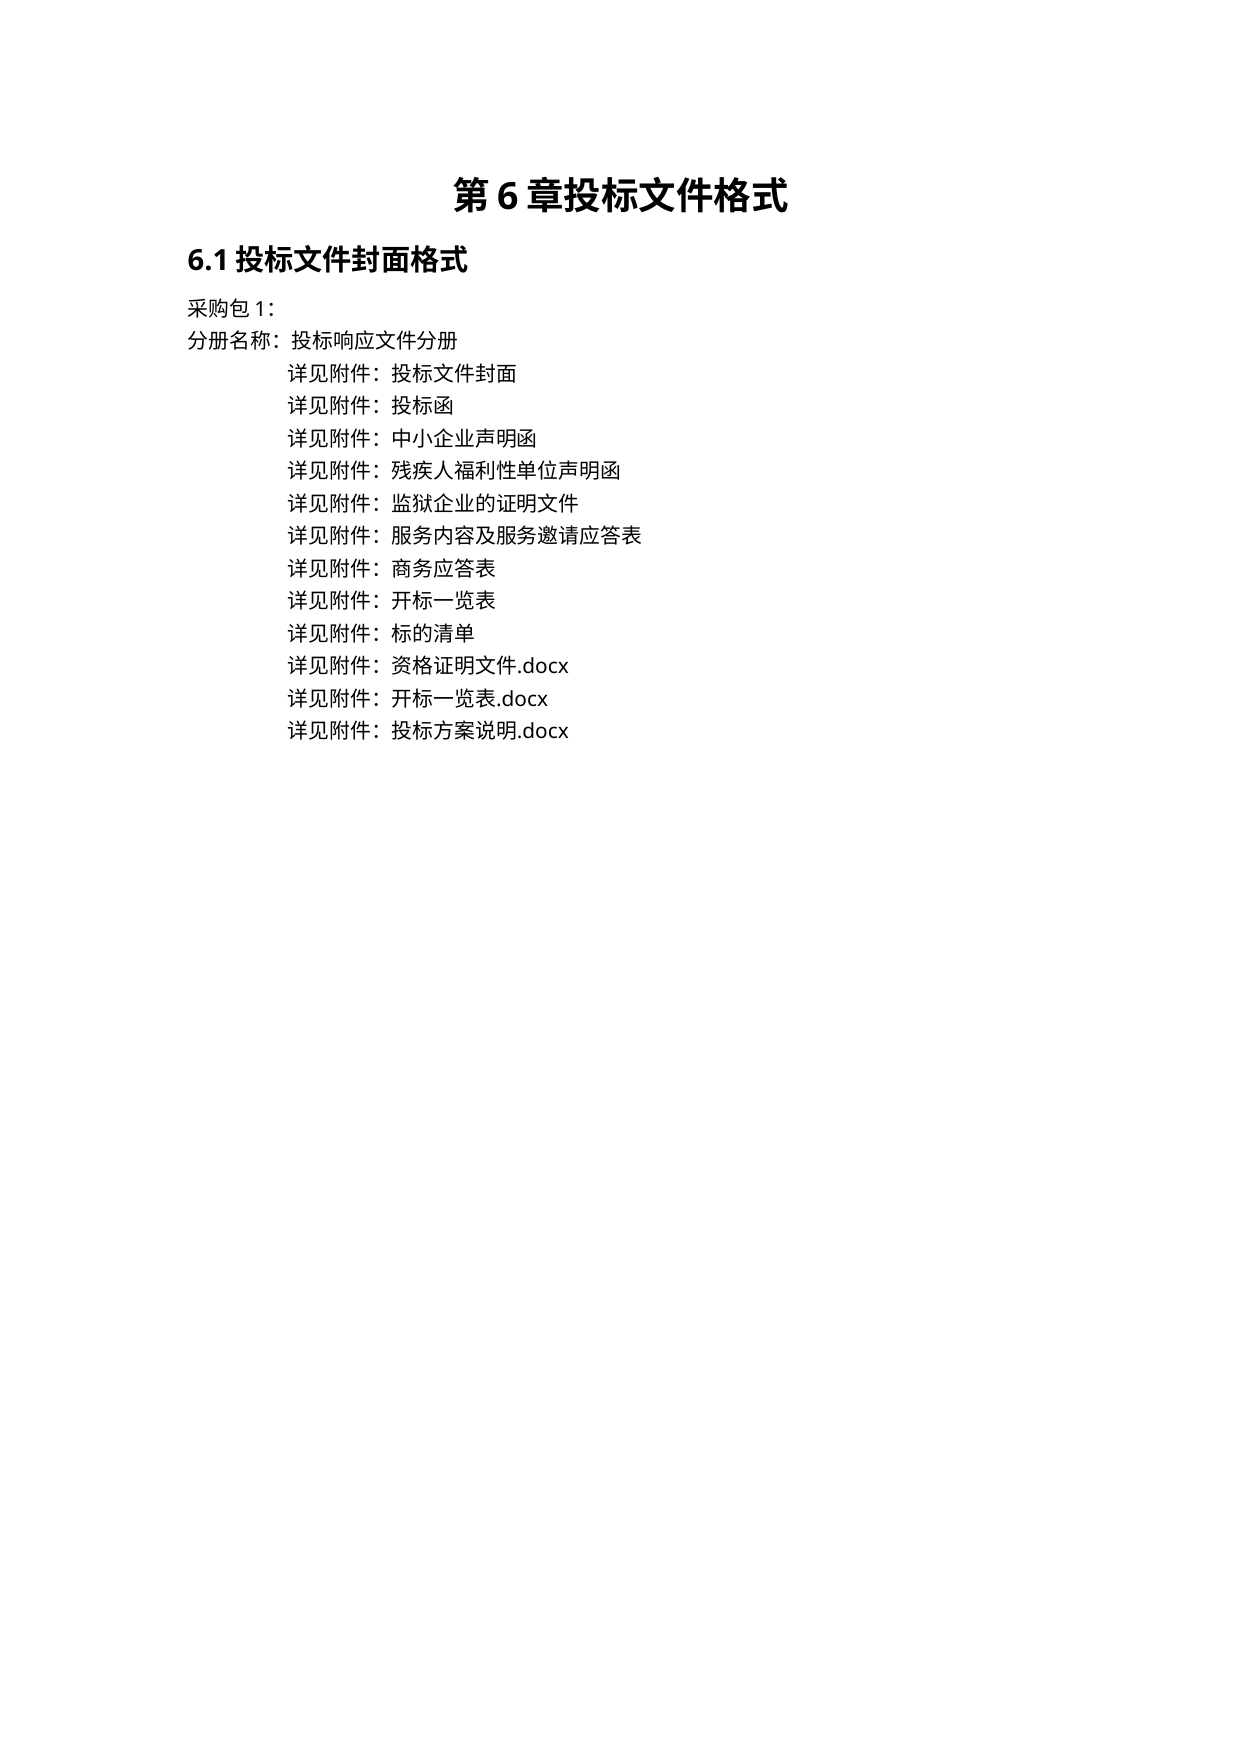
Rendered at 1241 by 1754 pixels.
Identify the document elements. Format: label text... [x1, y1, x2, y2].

text 详见附件：开标一览表.docx [187, 682, 1053, 714]
text 详见附件：中小企业声明函 [187, 422, 1053, 454]
text 详见附件：资格证明文件.docx [187, 649, 1053, 682]
text 详见附件：开标一览表 [187, 584, 1053, 617]
text 详见附件：残疾人福利性单位声明函 [187, 454, 1053, 487]
text 第6章投标文件格式 [187, 162, 1053, 227]
text 分册名称：投标响应文件分册 [187, 324, 1053, 357]
text 详见附件：标的清单 [187, 617, 1053, 649]
text 6.1投标文件封面格式 [187, 227, 1053, 292]
text 采购包1： [187, 292, 1053, 324]
text 详见附件：投标函 [187, 389, 1053, 422]
text 详见附件：服务内容及服务邀请应答表 [187, 519, 1053, 552]
text 详见附件：监狱企业的证明文件 [187, 487, 1053, 519]
text 详见附件：投标文件封面 [187, 357, 1053, 389]
text 详见附件：投标方案说明.docx [187, 714, 1053, 747]
text 详见附件：商务应答表 [187, 552, 1053, 584]
